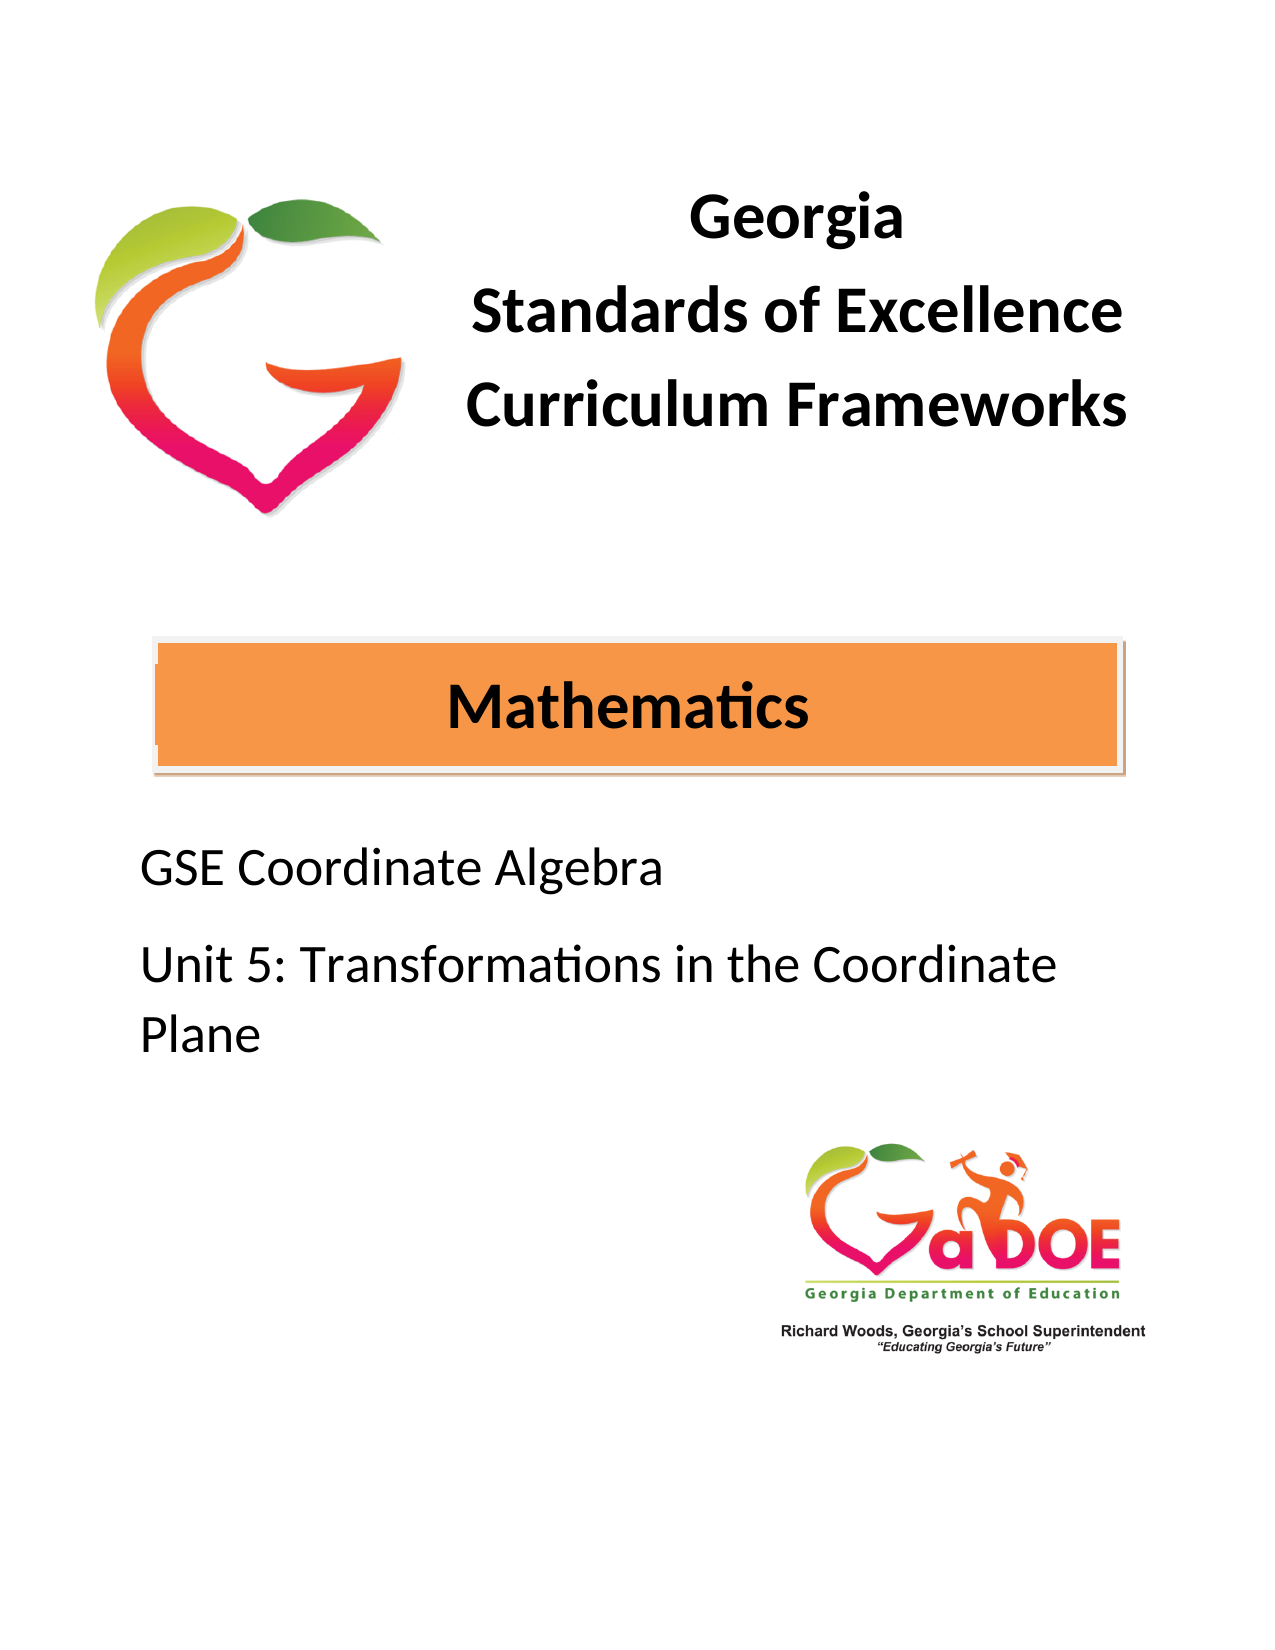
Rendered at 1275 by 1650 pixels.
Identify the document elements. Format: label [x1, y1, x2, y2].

picture [775, 1130, 1150, 1360]
picture [62, 177, 441, 527]
